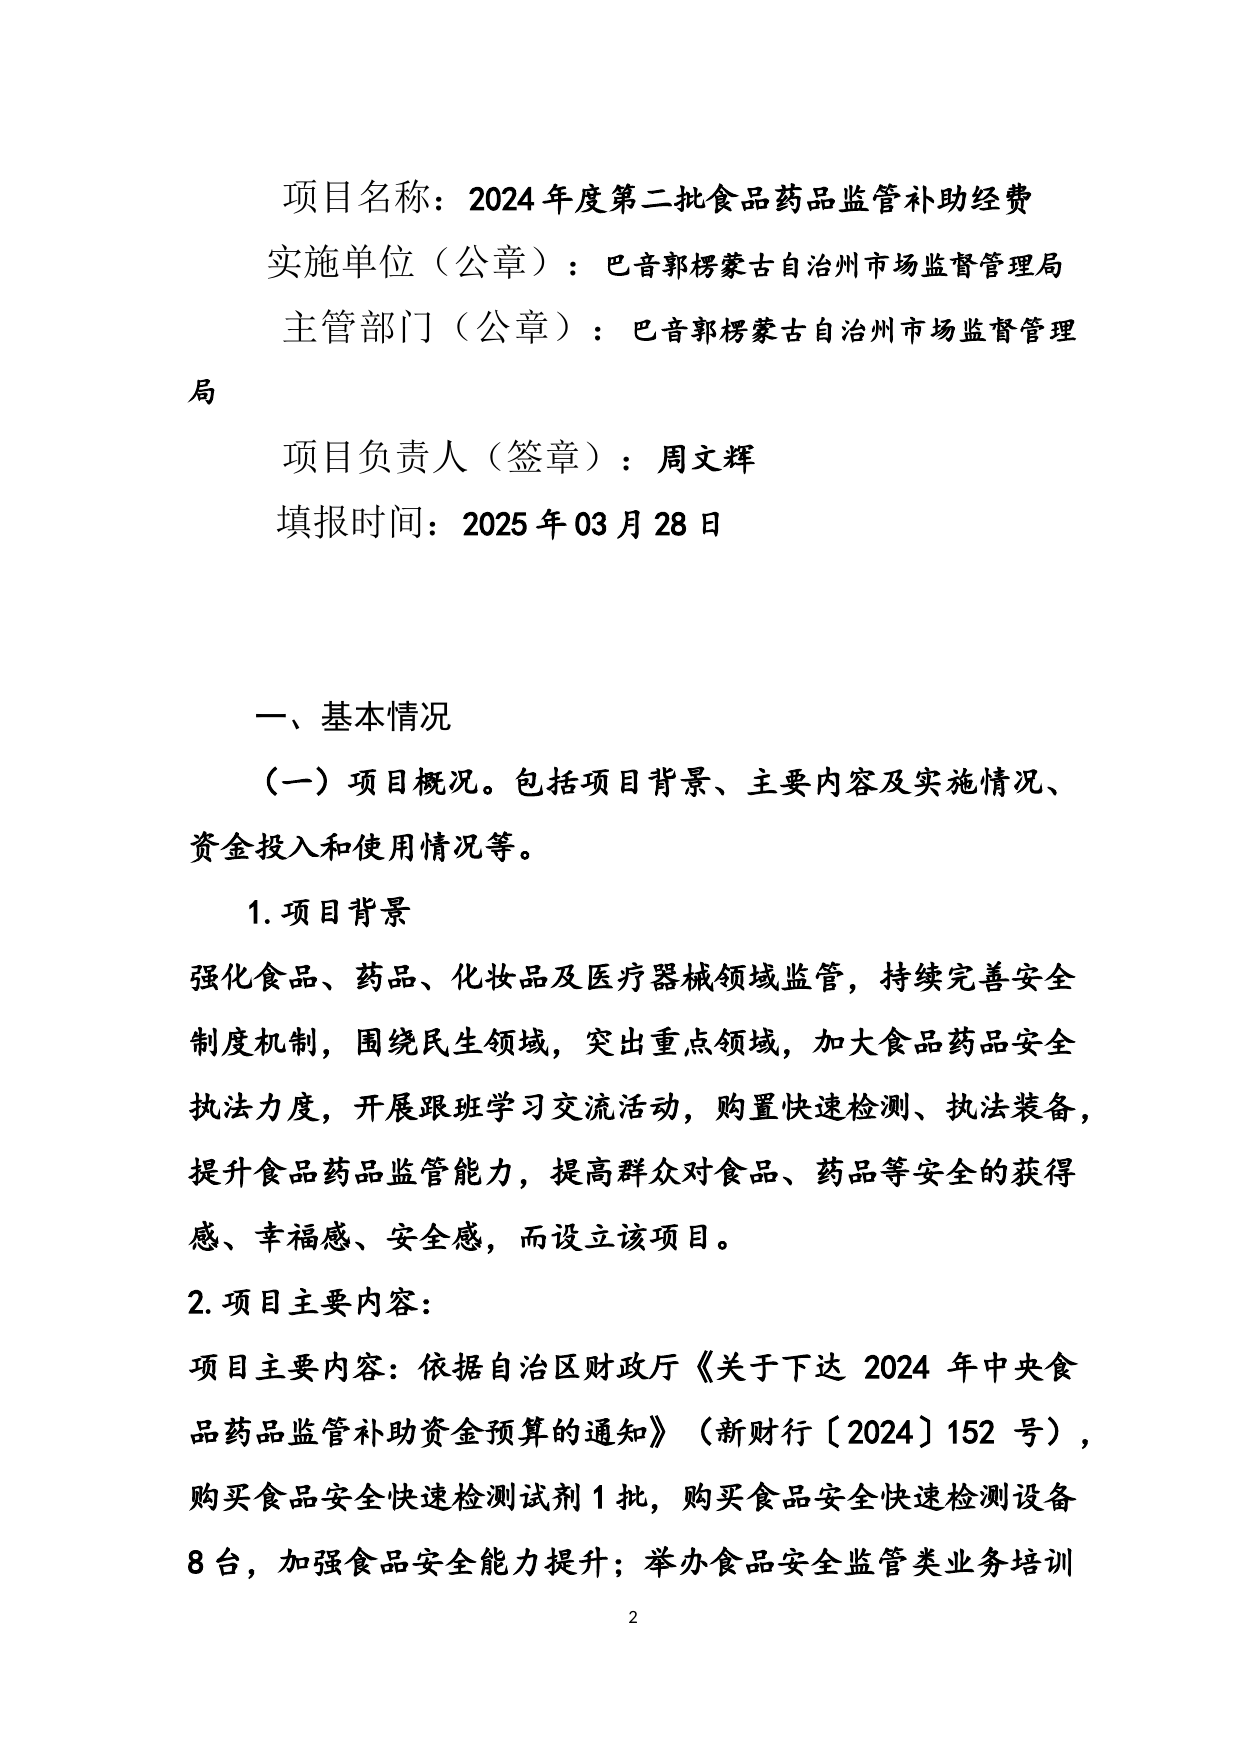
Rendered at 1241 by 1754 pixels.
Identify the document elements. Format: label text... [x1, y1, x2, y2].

text 主管部门（公章）：巴音郭楞蒙古自治州市场监督管理局 [187, 292, 1078, 422]
text 实施单位（公章）：巴音郭楞蒙古自治州市场监督管理局 [187, 227, 1078, 292]
text 项目负责人（签章）：周文辉 [187, 422, 1078, 487]
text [187, 877, 1078, 1592]
text 一、基本情况 [187, 682, 1078, 747]
text （一）项目概况。包括项目背景、主要内容及实施情况、资金投入和使用情况等。 [187, 747, 1078, 877]
text 项目名称：2024年度第二批食品药品监管补助经费 [187, 162, 1078, 227]
text 填报时间：2025年03月28日 [216, 487, 1078, 552]
